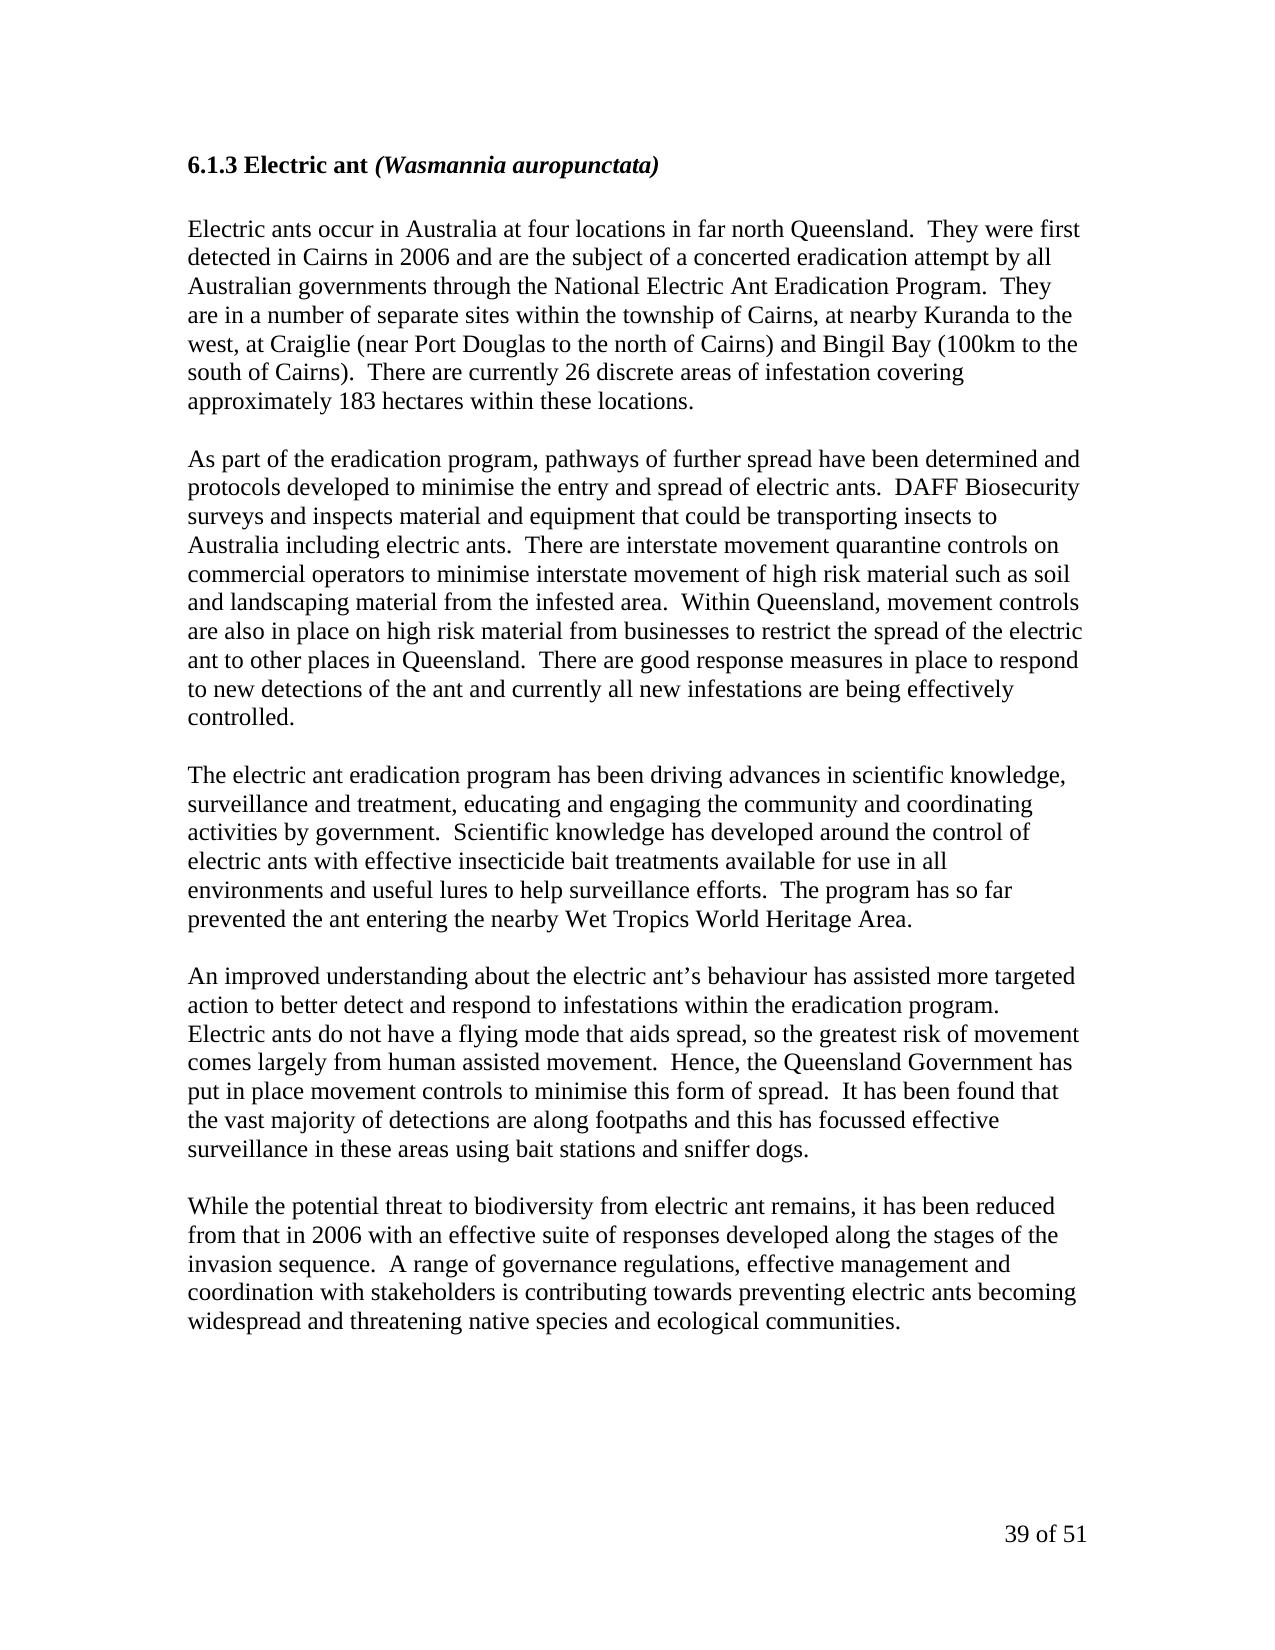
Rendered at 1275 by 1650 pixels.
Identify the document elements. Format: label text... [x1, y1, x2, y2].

text The electric ant eradication program has been driving advances in scientific knowledge, surveillance and treatment, educating and engaging the community and coordinating activities by government. Scientific knowledge has developed around the control of electric ants with effective insecticide bait treatments available for use in all environments and useful lures to help surveillance efforts. The program has so far prevented the ant entering the nearby Wet Tropics World Heritage Area. [187, 760, 1087, 932]
text While the potential threat to biodiversity from electric ant remains, it has been reduced from that in 2006 with an effective suite of responses developed along the stages of the invasion sequence. A range of governance regulations, effective management and coordination with stakeholders is contributing towards preventing electric ants becoming widespread and threatening native species and ecological communities. [187, 1191, 1087, 1335]
text Electric ants occur in Australia at four locations in far north Queensland. They were first detected in Cairns in 2006 and are the subject of a concerted eradication attempt by all Australian governments through the National Electric Ant Eradication Program. They are in a number of separate sites within the township of Cairns, at nearby Kuranda to the west, at Craiglie (near Port Douglas to the north of Cairns) and Bingil Bay (100km to the south of Cairns). There are currently 26 discrete areas of infestation covering approximately 183 hectares within these locations. [187, 214, 1087, 415]
text An improved understanding about the electric ant’s behaviour has assisted more targeted action to better detect and respond to infestations within the eradication program. Electric ants do not have a flying mode that aids spread, so the greatest risk of movement comes largely from human assisted movement. Hence, the Queensland Government has put in place movement controls to minimise this form of spread. It has been found that the vast majority of detections are along footpaths and this has focussed effective surveillance in these areas using bait stations and sniffer dogs. [187, 961, 1087, 1162]
text As part of the eradication program, pathways of further spread have been determined and protocols developed to minimise the entry and spread of electric ants. DAFF Biosecurity surveys and inspects material and equipment that could be transporting insects to Australia including electric ants. There are interstate movement quarantine controls on commercial operators to minimise interstate movement of high risk material such as soil and landscaping material from the infested area. Within Queensland, movement controls are also in place on high risk material from businesses to restrict the spread of the electric ant to other places in Queensland. There are good response measures in place to respond to new detections of the ant and currently all new infestations are being effectively controlled. [187, 444, 1087, 731]
subtitle 6.1.3 Electric ant (Wasmannia auropunctata) [187, 150, 1087, 179]
